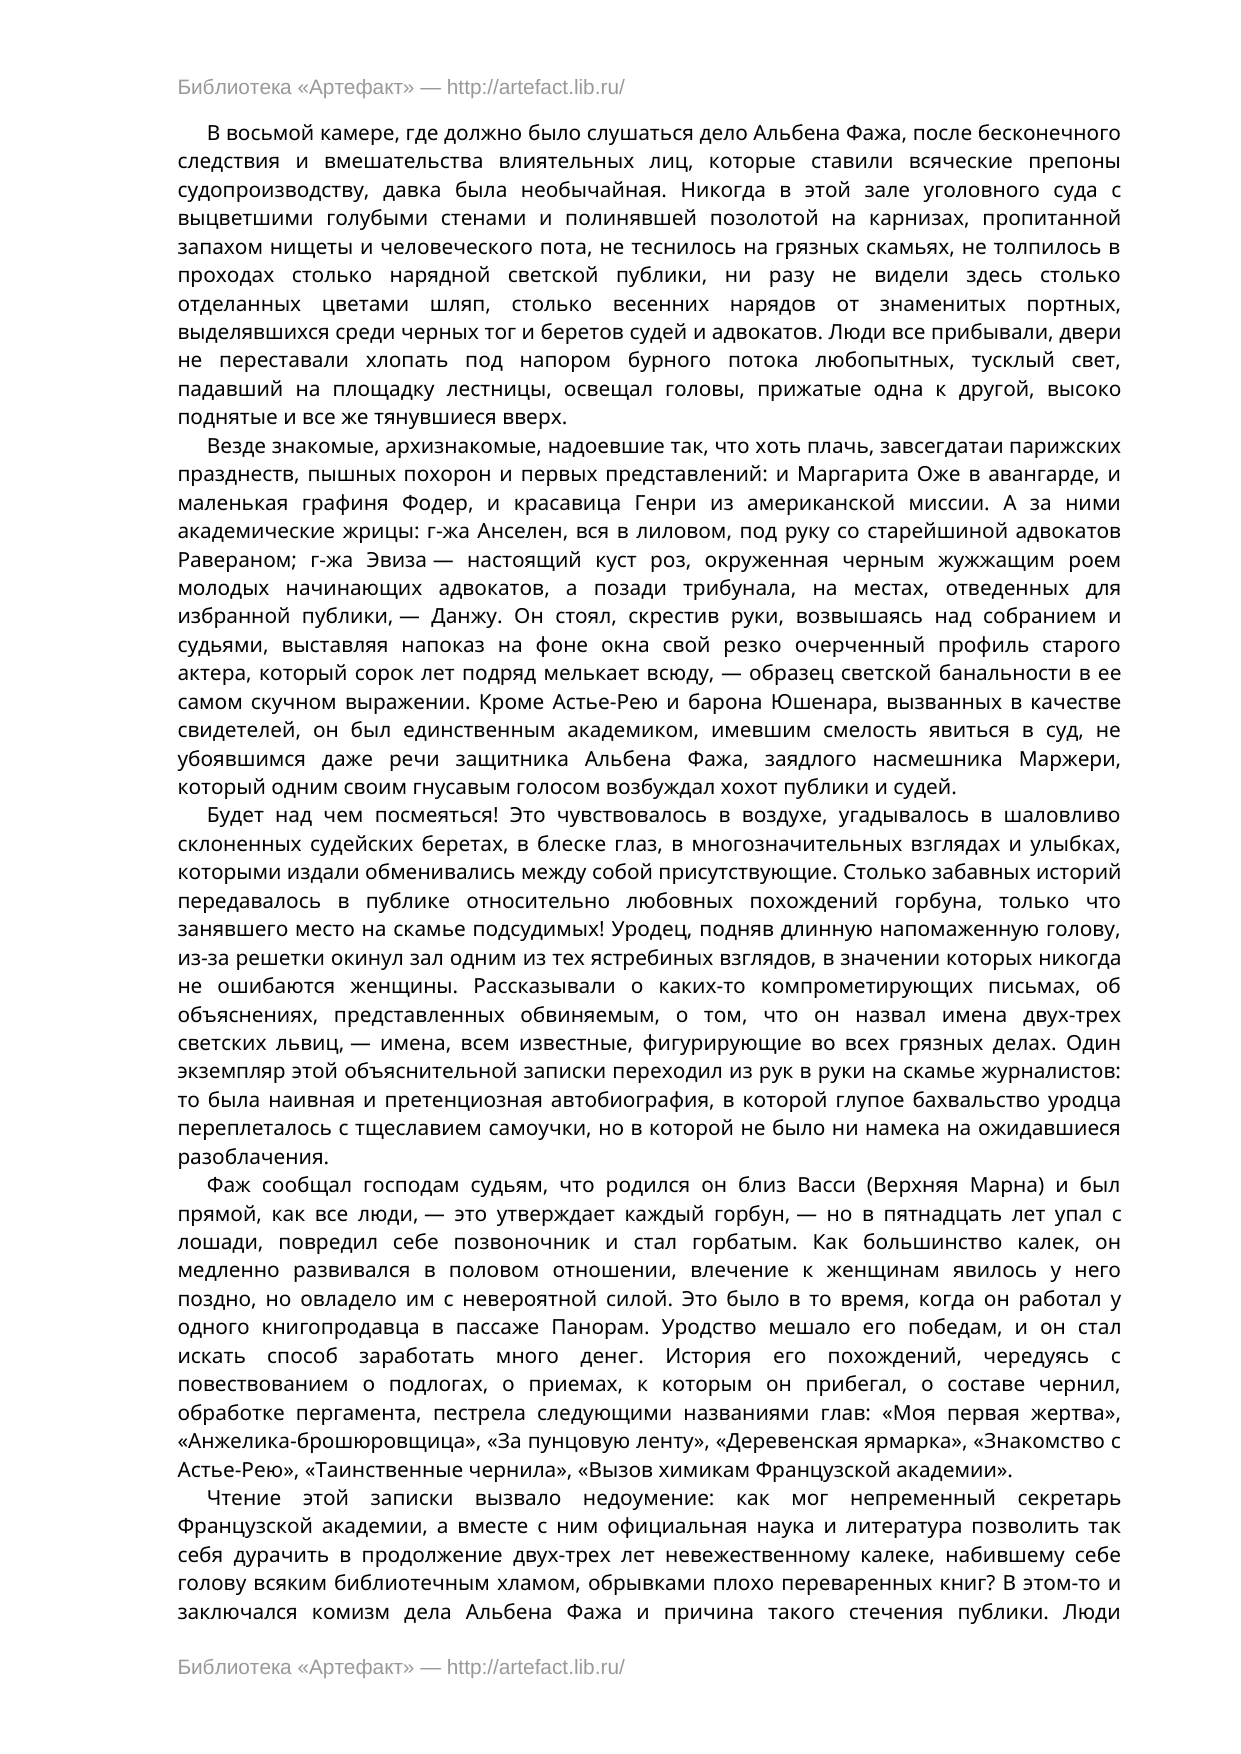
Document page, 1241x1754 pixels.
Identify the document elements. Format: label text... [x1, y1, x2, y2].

text Везде знакомые, архизнакомые, надоевшие так, что хоть плачь, завсегдатаи парижских празднеств, пышных похорон и первых представлений: и Маргарита Оже в авангарде, и маленькая графиня Фодер, и красавица Генри из американской миссии. А за ними академические жрицы: г-жа Анселен, вся в лиловом, под руку со старейшиной адвокатов Равераном; г-жа Эвиза — настоящий куст роз, окруженная черным жужжащим роем молодых начинающих адвокатов, а позади трибунала, на местах, отведенных для избранной публики, — Данжу. Он стоял, скрестив руки, возвышаясь над собранием и судьями, выставляя напоказ на фоне окна свой резко очерченный профиль старого актера, который сорок лет подряд мелькает всюду, — образец светской банальности в ее самом скучном выражении. Кроме Астье-Рею и барона Юшенара, вызванных в качестве свидетелей, он был единственным академиком, имевшим смелость явиться в суд, не убоявшимся даже речи защитника Альбена Фажа, заядлого насмешника Маржери, который одним своим гнусавым голосом возбуждал хохот публики и судей. [177, 431, 1122, 801]
text Фаж сообщал господам судьям, что родился он близ Васси (Верхняя Марна) и был прямой, как все люди, — это утверждает каждый горбун, — но в пятнадцать лет упал с лошади, повредил себе позвоночник и стал горбатым. Как большинство калек, он медленно развивался в половом отношении, влечение к женщинам явилось у него поздно, но овладело им с невероятной силой. Это было в то время, когда он работал у одного книгопродавца в пассаже Панорам. Уродство мешало его победам, и он стал искать способ заработать много денег. История его похождений, чередуясь с повествованием о подлогах, о приемах, к которым он прибегал, о составе чернил, обработке пергамента, пестрела следующими названиями глав: «Моя первая жертва», «Анжелика-брошюровщица», «За пунцовую ленту», «Деревенская ярмарка», «Знакомство с Астье-Рею», «Таинственные чернила», «Вызов химикам Французской академии». [177, 1170, 1122, 1483]
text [177, 1483, 1122, 1625]
text В восьмой камере, где должно было слушаться дело Альбена Фажа, после бесконечного следствия и вмешательства влиятельных лиц, которые ставили всяческие препоны судопроизводству, давка была необычайная. Никогда в этой зале уголовного суда с выцветшими голубыми стенами и полинявшей позолотой на карнизах, пропитанной запахом нищеты и человеческого пота, не теснилось на грязных скамьях, не толпилось в проходах столько нарядной светской публики, ни разу не видели здесь столько отделанных цветами шляп, столько весенних нарядов от знаменитых портных, выделявшихся среди черных тог и беретов судей и адвокатов. Люди все прибывали, двери не переставали хлопать под напором бурного потока любопытных, тусклый свет, падавший на площадку лестницы, освещал головы, прижатые одна к другой, высоко поднятые и все же тянувшиеся вверх. [177, 118, 1122, 431]
text Будет над чем посмеяться! Это чувствовалось в воздухе, угадывалось в шаловливо склоненных судейских беретах, в блеске глаз, в многозначительных взглядах и улыбках, которыми издали обменивались между собой присутствующие. Столько забавных историй передавалось в публике относительно любовных похождений горбуна, только что занявшего место на скамье подсудимых! Уродец, подняв длинную напомаженную голову, из-за решетки окинул зал одним из тех ястребиных взглядов, в значении которых никогда не ошибаются женщины. Рассказывали о каких-то компрометирующих письмах, об объяснениях, представленных обвиняемым, о том, что он назвал имена двух-трех светских львиц, — имена, всем известные, фигурирующие во всех грязных делах. Один экземпляр этой объяснительной записки переходил из рук в руки на скамье журналистов: то была наивная и претенциозная автобиография, в которой глупое бахвальство уродца переплеталось с тщеславием самоучки, но в которой не было ни намека на ожидавшиеся разоблачения. [177, 801, 1122, 1170]
